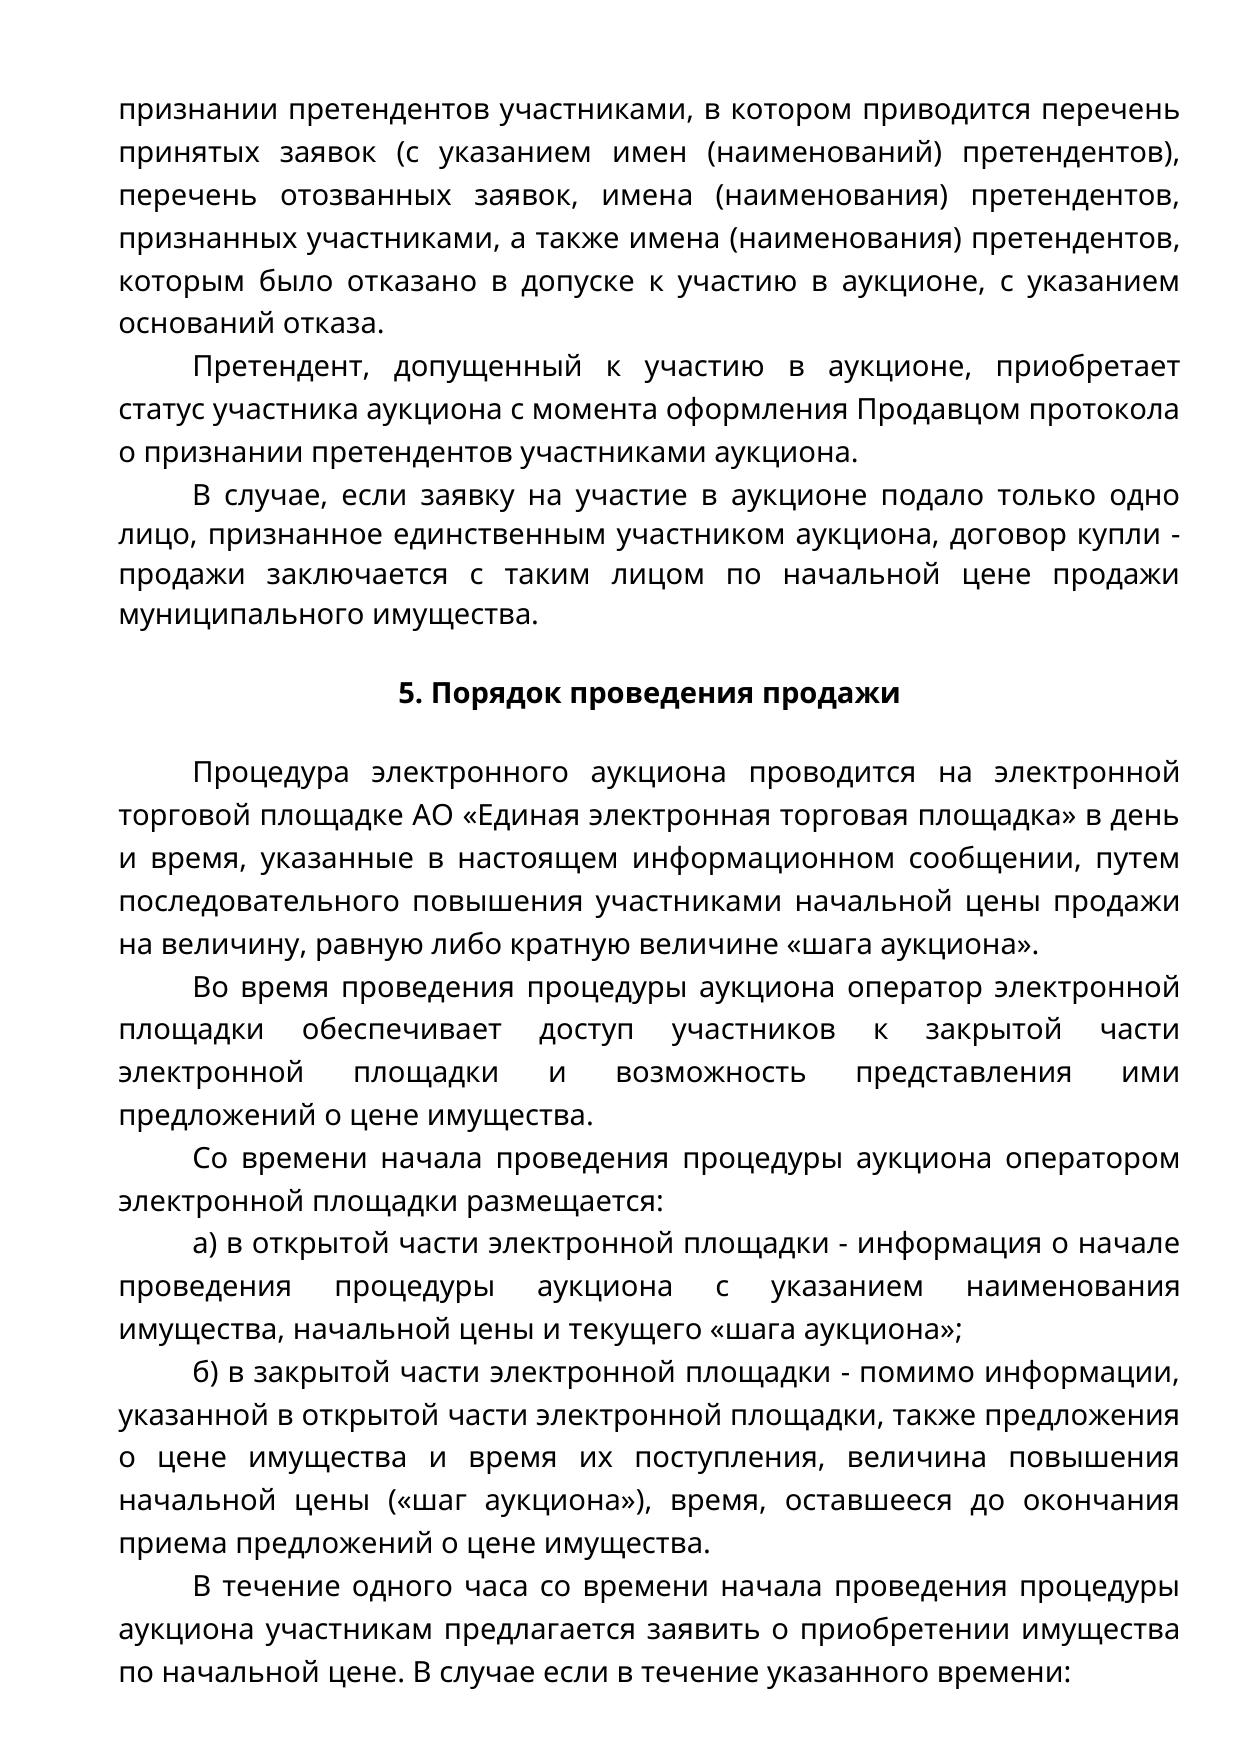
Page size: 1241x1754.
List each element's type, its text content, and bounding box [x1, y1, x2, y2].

text Со времени начала проведения процедуры аукциона оператором электронной площадки размещается: [118, 1137, 1181, 1219]
text а) в открытой части электронной площадки - информация о начале проведения процедуры аукциона с указанием наименования имущества, начальной цены и текущего «шага аукциона»; [118, 1223, 1181, 1348]
text В течение одного часа со времени начала проведения процедуры аукциона участникам предлагается заявить о приобретении имущества по начальной цене. В случае если в течение указанного времени: [118, 1565, 1181, 1691]
text Процедура электронного аукциона проводится на электронной торговой площадке АО «Единая электронная торговая площадка» в день и время, указанные в настоящем информационном сообщении, путем последовательного повышения участниками начальной цены продажи на величину, равную либо кратную величине «шага аукциона». [118, 752, 1181, 963]
text Претендент, допущенный к участию в аукционе, приобретает статус участника аукциона с момента оформления Продавцом протокола о признании претендентов участниками аукциона. [118, 346, 1181, 471]
text б) в закрытой части электронной площадки - помимо информации, указанной в открытой части электронной площадки, также предложения о цене имущества и время их поступления, величина повышения начальной цены («шаг аукциона»), время, оставшееся до окончания приема предложений о цене имущества. [118, 1351, 1181, 1562]
text 5. Порядок проведения продажи [118, 672, 1181, 712]
text В случае, если заявку на участие в аукционе подало только одно лицо, признанное единственным участником аукциона, договор купли - продажи заключается с таким лицом по начальной цене продажи муниципального имущества. [118, 474, 1181, 633]
text Во время проведения процедуры аукциона оператор электронной площадки обеспечивает доступ участников к закрытой части электронной площадки и возможность представления ими предложений о цене имущества. [118, 966, 1181, 1134]
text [118, 89, 1181, 342]
